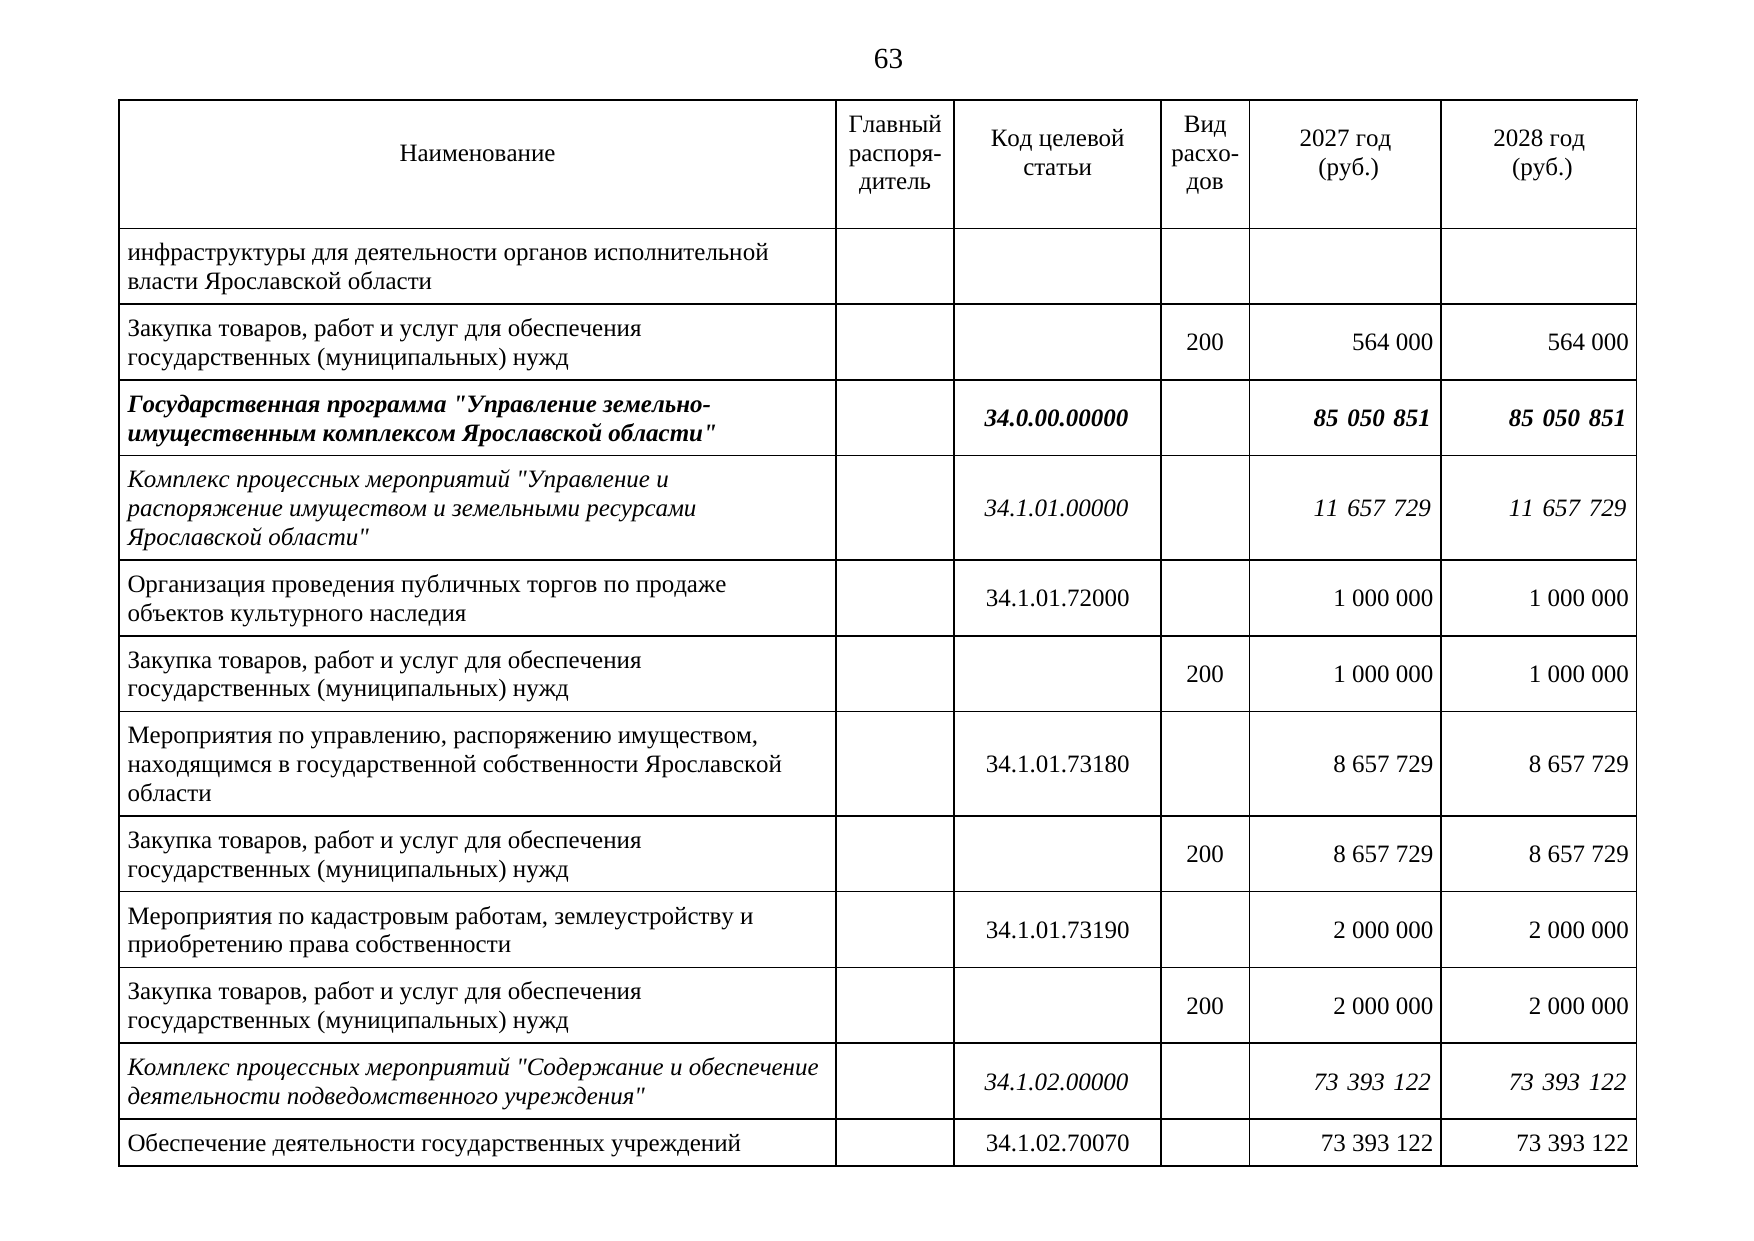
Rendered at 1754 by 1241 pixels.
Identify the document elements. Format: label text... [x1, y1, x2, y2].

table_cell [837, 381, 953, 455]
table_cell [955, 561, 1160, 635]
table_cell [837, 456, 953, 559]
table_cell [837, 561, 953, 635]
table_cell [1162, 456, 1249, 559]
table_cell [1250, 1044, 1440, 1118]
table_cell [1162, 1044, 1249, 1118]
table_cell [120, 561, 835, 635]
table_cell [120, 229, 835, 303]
table_header Наименование [120, 101, 835, 227]
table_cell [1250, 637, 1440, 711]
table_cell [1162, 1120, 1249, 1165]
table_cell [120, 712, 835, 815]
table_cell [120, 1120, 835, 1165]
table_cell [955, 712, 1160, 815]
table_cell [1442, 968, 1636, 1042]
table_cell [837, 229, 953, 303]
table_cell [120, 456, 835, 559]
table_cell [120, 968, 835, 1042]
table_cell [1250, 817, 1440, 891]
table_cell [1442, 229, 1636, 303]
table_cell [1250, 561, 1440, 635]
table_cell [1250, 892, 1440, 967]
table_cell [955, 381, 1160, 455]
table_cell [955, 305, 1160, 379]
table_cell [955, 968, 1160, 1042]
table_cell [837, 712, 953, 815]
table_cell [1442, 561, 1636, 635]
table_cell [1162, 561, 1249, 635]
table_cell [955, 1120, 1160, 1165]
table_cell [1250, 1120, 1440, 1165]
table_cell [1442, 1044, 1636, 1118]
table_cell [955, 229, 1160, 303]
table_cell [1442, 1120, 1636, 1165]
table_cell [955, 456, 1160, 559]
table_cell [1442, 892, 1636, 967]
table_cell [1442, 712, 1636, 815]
table_header 2028 год (руб.) [1442, 101, 1636, 227]
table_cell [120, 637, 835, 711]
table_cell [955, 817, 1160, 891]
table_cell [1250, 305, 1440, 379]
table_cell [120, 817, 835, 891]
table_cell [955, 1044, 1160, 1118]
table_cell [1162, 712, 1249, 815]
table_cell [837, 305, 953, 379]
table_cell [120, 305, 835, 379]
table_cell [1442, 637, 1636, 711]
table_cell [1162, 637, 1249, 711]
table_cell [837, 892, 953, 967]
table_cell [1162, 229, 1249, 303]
table_header Код целевой статьи [955, 101, 1160, 227]
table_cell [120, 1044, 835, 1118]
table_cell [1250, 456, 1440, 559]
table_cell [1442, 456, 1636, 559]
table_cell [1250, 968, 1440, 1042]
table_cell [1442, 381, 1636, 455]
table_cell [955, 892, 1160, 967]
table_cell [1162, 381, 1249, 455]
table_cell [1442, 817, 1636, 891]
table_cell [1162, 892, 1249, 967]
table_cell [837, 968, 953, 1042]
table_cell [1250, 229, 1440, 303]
table_header Главный распоря-дитель [837, 101, 953, 227]
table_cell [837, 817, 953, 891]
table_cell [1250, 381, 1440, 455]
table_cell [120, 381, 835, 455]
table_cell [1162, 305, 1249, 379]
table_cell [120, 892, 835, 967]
table_header Вид расхо- дов [1162, 101, 1249, 227]
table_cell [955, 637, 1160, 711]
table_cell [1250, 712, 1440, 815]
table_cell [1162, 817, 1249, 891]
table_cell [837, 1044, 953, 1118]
table_header 2027 год (руб.) [1250, 101, 1440, 227]
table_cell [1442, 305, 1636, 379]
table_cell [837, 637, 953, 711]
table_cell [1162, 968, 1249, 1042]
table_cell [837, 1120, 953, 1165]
